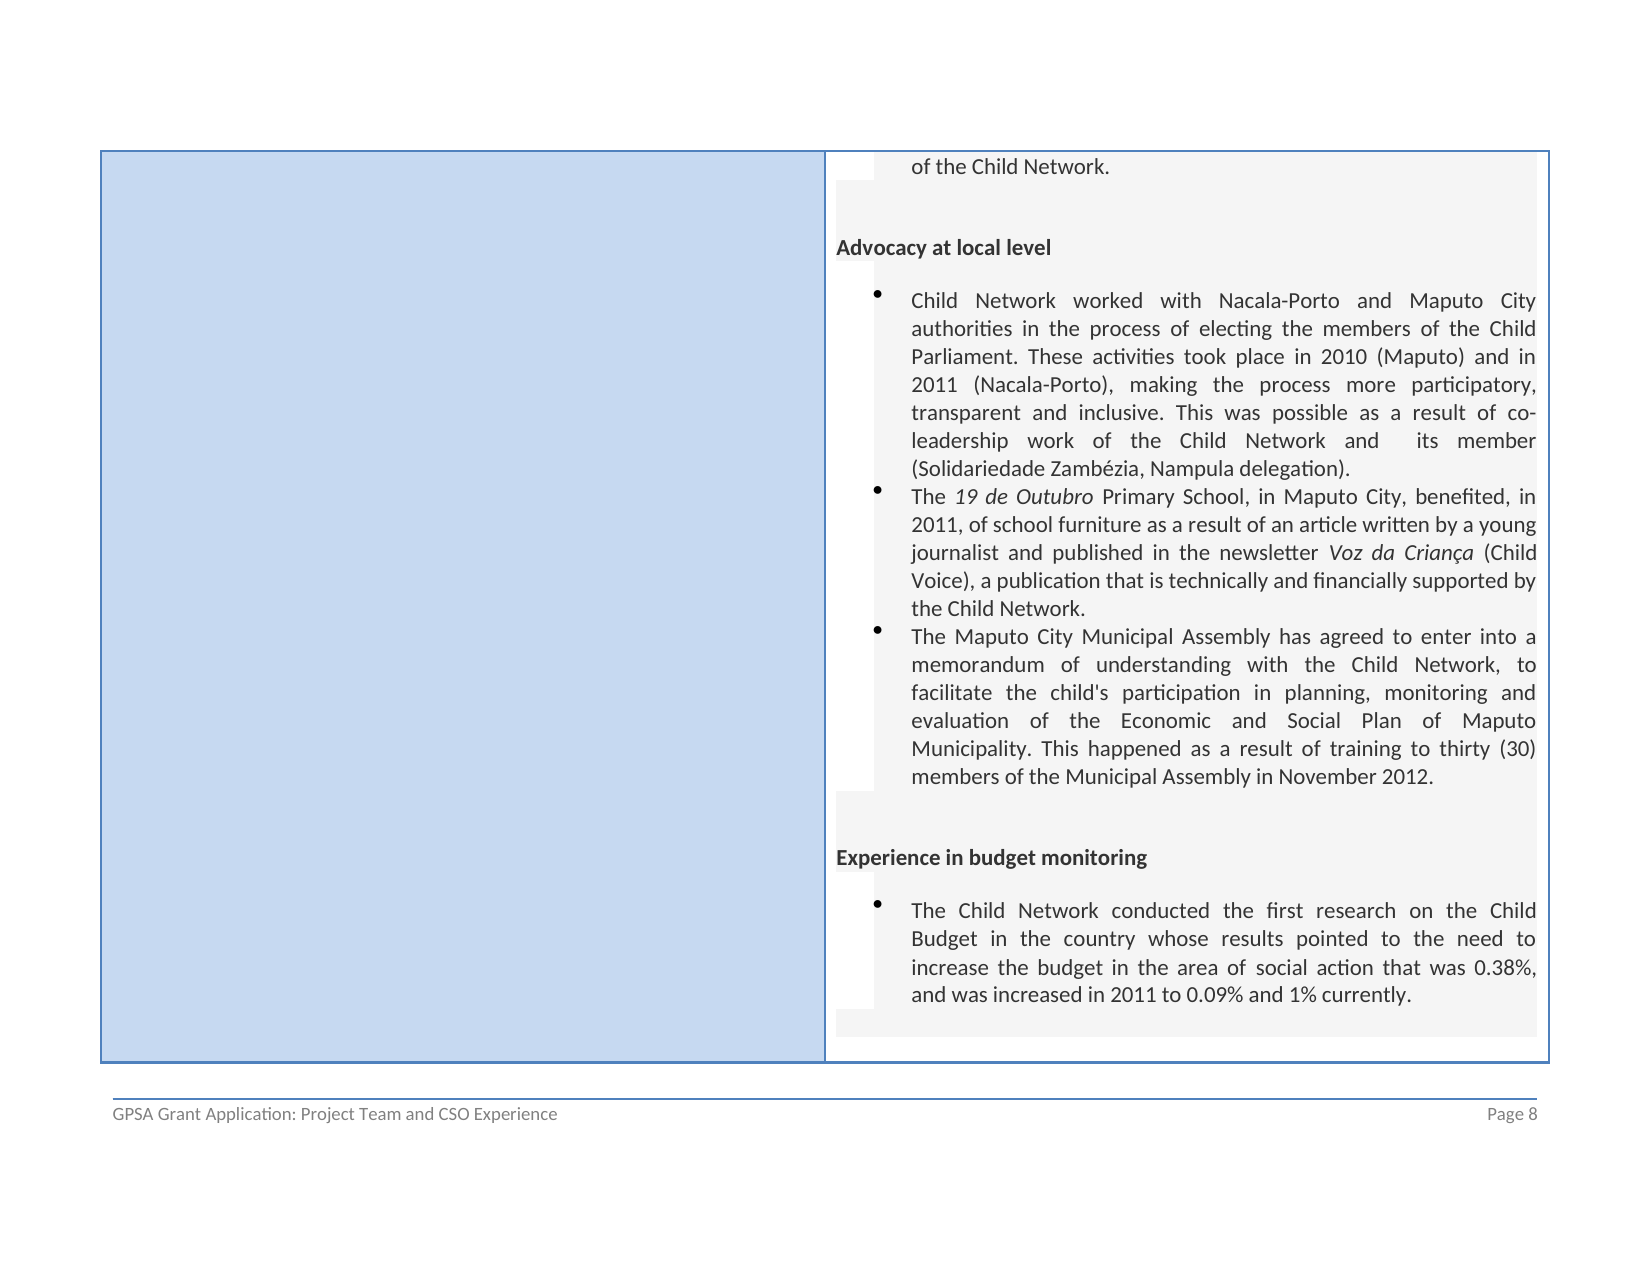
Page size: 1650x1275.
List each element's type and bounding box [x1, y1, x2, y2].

table_cell [826, 152, 1548, 1061]
table_cell [102, 152, 824, 1061]
